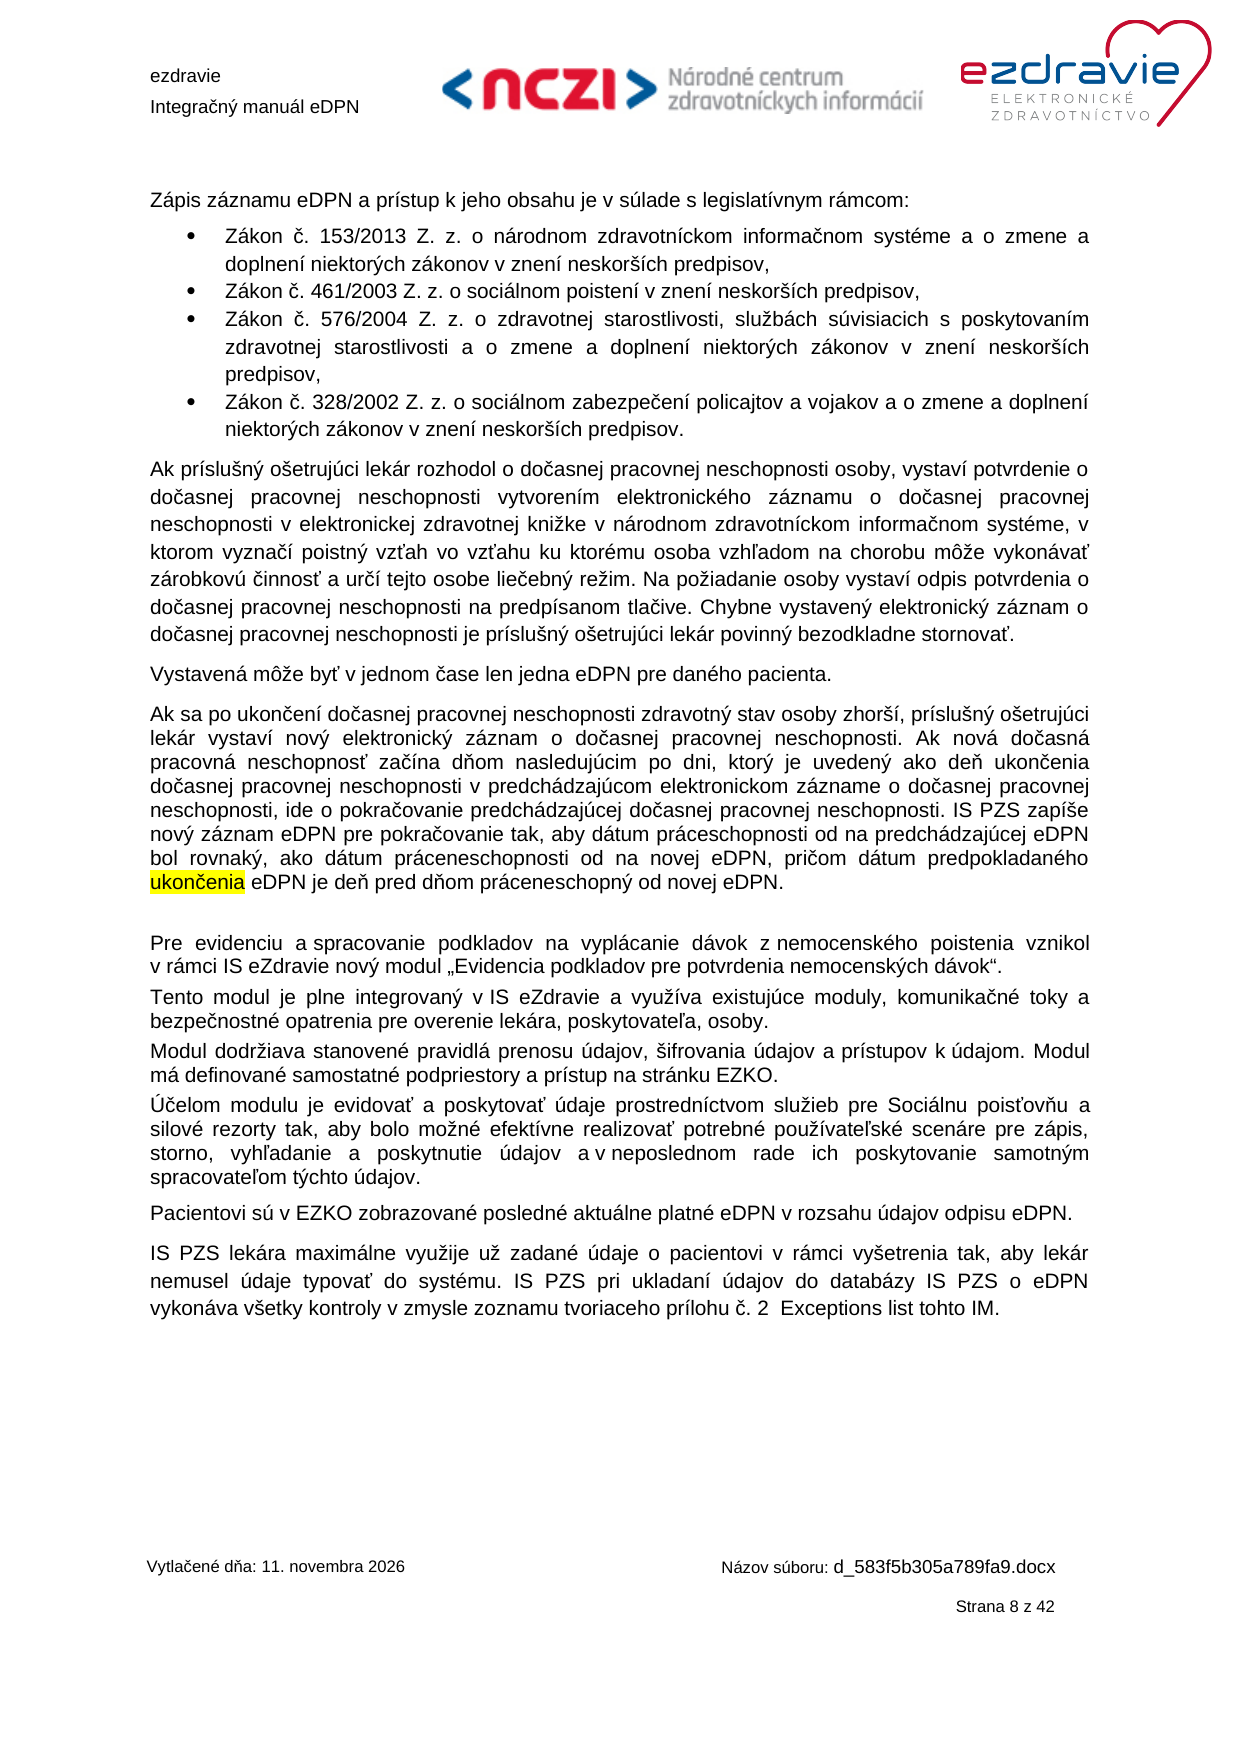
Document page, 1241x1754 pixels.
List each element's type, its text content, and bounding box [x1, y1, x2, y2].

list Zákon č. 576/2004 Z. z. o zdravotnej starostlivosti, službách súvisiacich s poskytovaním zdravotnej starostlivosti a o zmene a doplnení niektorých zákonov v znení neskorších predpisov, [187, 307, 1090, 386]
picture [442, 67, 924, 114]
text IS PZS lekára maximálne využije už zadané údaje o pacientovi v rámci vyšetrenia tak, aby lekár nemusel údaje typovať do systému. IS PZS pri ukladaní údajov do databázy IS PZS o eDPN vykonáva všetky kontroly v zmysle zoznamu tvoriaceho prílohu č. 2 Exceptions list tohto IM. [150, 1241, 1090, 1320]
text Pacientovi sú v EZKO zobrazované posledné aktuálne platné eDPN v rozsahu údajov odpisu eDPN. [150, 1201, 1090, 1225]
text Vystavená môže byť v jednom čase len jedna eDPN pre daného pacienta. [150, 662, 1090, 686]
list Zákon č. 153/2013 Z. z. o národnom zdravotníckom informačnom systéme a o zmene a doplnení niektorých zákonov v znení neskorších predpisov, [187, 224, 1090, 276]
list Zákon č. 461/2003 Z. z. o sociálnom poistení v znení neskorších predpisov, [187, 279, 1090, 303]
text Účelom modulu je evidovať a poskytovať údaje prostredníctvom služieb pre Sociálnu poisťovňu a silové rezorty tak, aby bolo možné efektívne realizovať potrebné používateľské scenáre pre zápis, storno, vyhľadanie a poskytnutie údajov a v neposlednom rade ich poskytovanie samotným spracovateľom týchto údajov. [150, 1093, 1090, 1189]
text Pre evidenciu a spracovanie podkladov na vyplácanie dávok z nemocenského poistenia vznikol v rámci IS eZdravie nový modul „Evidencia podkladov pre potvrdenia nemocenských dávok“. [150, 930, 1090, 978]
text Ak sa po ukončení dočasnej pracovnej neschopnosti zdravotný stav osoby zhorší, príslušný ošetrujúci lekár vystaví nový elektronický záznam o dočasnej pracovnej neschopnosti. Ak nová dočasná pracovná neschopnosť začína dňom nasledujúcim po dni, ktorý je uvedený ako deň ukončenia dočasnej pracovnej neschopnosti v predchádzajúcom elektronickom zázname o dočasnej pracovnej neschopnosti, ide o pokračovanie predchádzajúcej dočasnej pracovnej neschopnosti. IS PZS zapíše nový záznam eDPN pre pokračovanie tak, aby dátum práceschopnosti od na predchádzajúcej eDPN bol rovnaký, ako dátum práceneschopnosti od na novej eDPN, pričom dátum predpokladaného ukončenia eDPN je deň pred dňom práceneschopný od novej eDPN. [150, 702, 1090, 894]
text Ak príslušný ošetrujúci lekár rozhodol o dočasnej pracovnej neschopnosti osoby, vystaví potvrdenie o dočasnej pracovnej neschopnosti vytvorením elektronického záznamu o dočasnej pracovnej neschopnosti v elektronickej zdravotnej knižke v národnom zdravotníckom informačnom systéme, v ktorom vyznačí poistný vzťah vo vzťahu ku ktorému osoba vzhľadom na chorobu môže vykonávať zárobkovú činnosť a určí tejto osobe liečebný režim. Na požiadanie osoby vystaví odpis potvrdenia o dočasnej pracovnej neschopnosti na predpísanom tlačive. Chybne vystavený elektronický záznam o dočasnej pracovnej neschopnosti je príslušný ošetrujúci lekár povinný bezodkladne stornovať. [150, 457, 1090, 646]
text Zápis záznamu eDPN a prístup k jeho obsahu je v súlade s legislatívnym rámcom: [150, 188, 1090, 212]
text Modul dodržiava stanovené pravidlá prenosu údajov, šifrovania údajov a prístupov k údajom. Modul má definované samostatné podpriestory a prístup na stránku EZKO. [150, 1039, 1090, 1087]
list Zákon č. 328/2002 Z. z. o sociálnom zabezpečení policajtov a vojakov a o zmene a doplnení niektorých zákonov v znení neskorších predpisov. [187, 389, 1090, 441]
text Tento modul je plne integrovaný v IS eZdravie a využíva existujúce moduly, komunikačné toky a bezpečnostné opatrenia pre overenie lekára, poskytovateľa, osoby. [150, 984, 1090, 1032]
picture [961, 20, 1212, 127]
